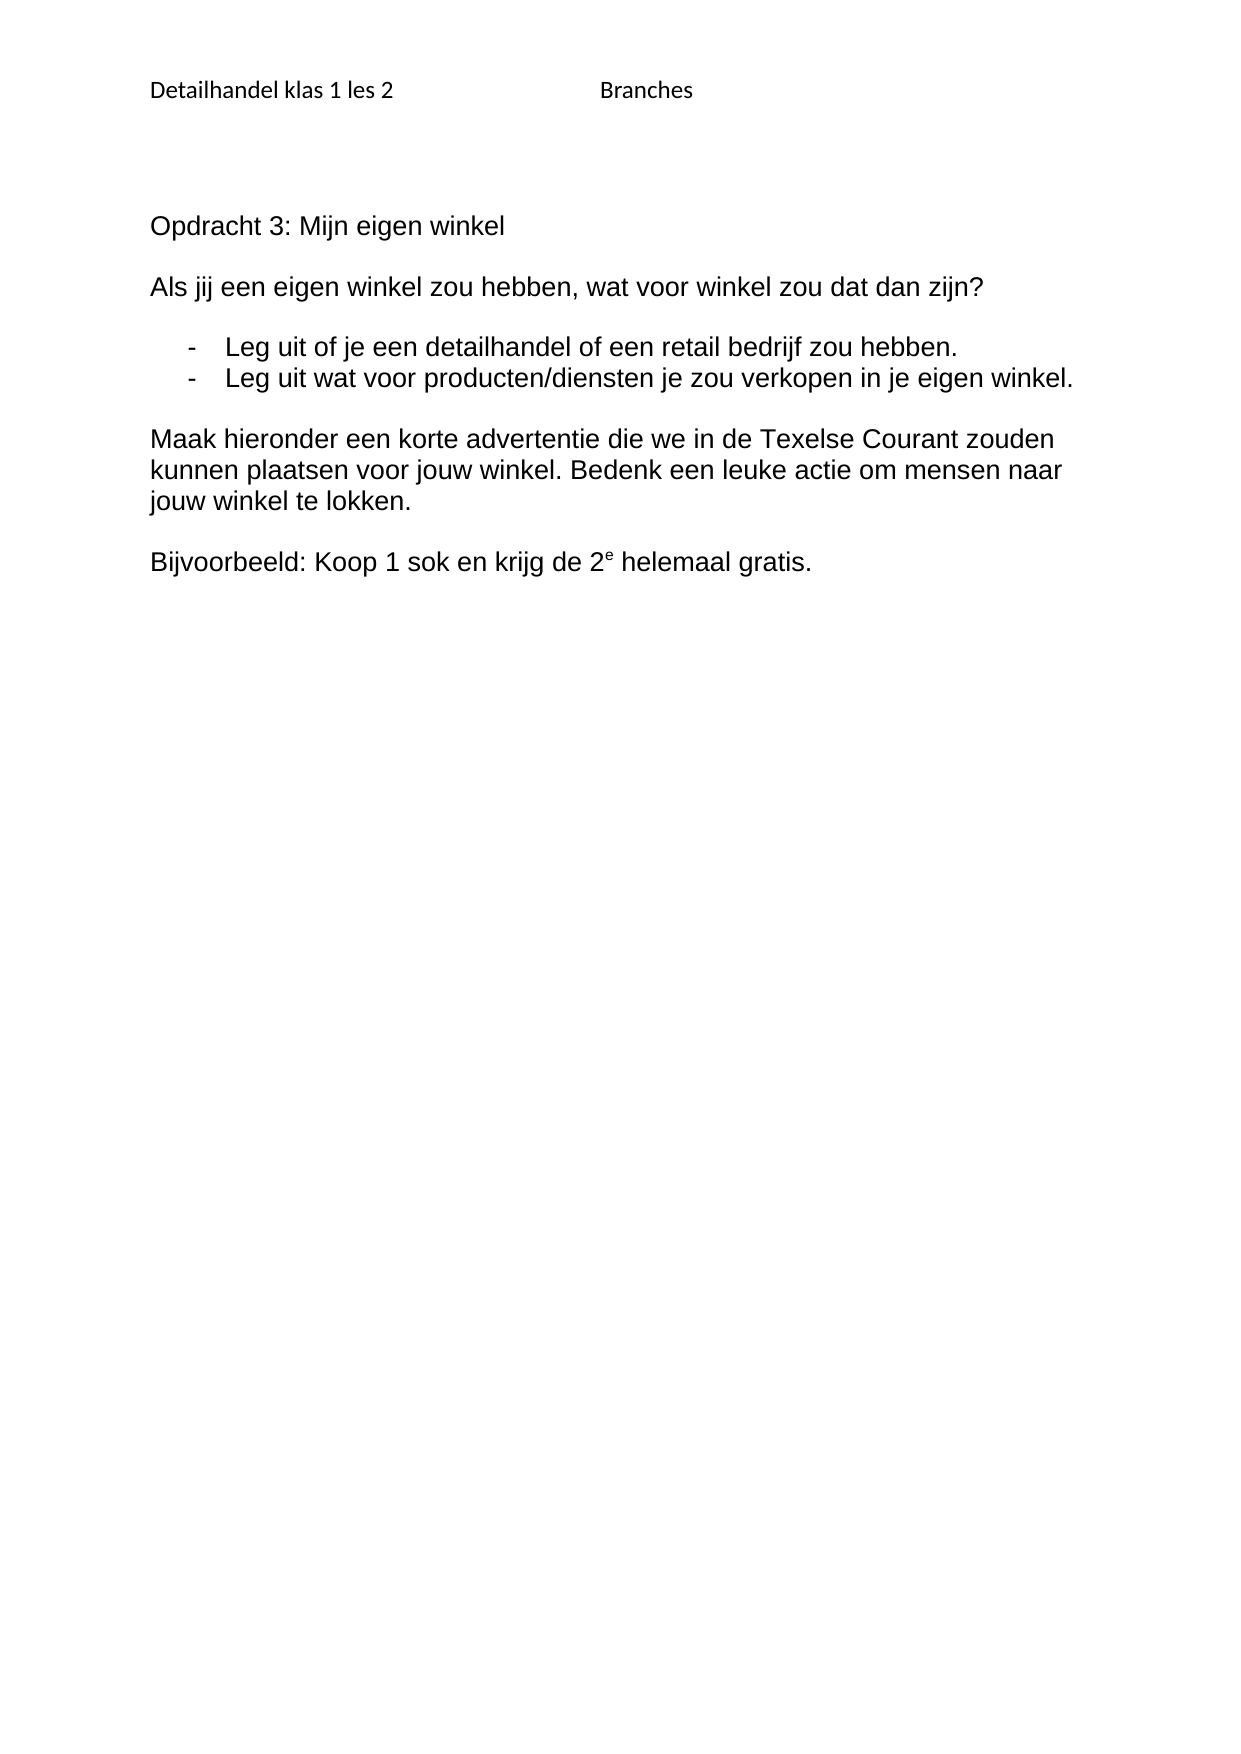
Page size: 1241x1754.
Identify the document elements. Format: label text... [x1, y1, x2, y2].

list Leg uit of je een detailhandel of een retail bedrijf zou hebben. [187, 331, 1090, 362]
list Leg uit wat voor producten/diensten je zou verkopen in je eigen winkel. [187, 362, 1090, 394]
text Maak hieronder een korte advertentie die we in de Texelse Courant zouden kunnen plaatsen voor jouw winkel. Bedenk een leuke actie om mensen naar jouw winkel te lokken. [150, 423, 1090, 517]
text Bijvoorbeeld: Koop 1 sok en krijg de 2e helemaal gratis. [150, 546, 1090, 577]
text Opdracht 3: Mijn eigen winkel [150, 210, 1090, 242]
text Als jij een eigen winkel zou hebben, wat voor winkel zou dat dan zijn? [150, 271, 1090, 302]
